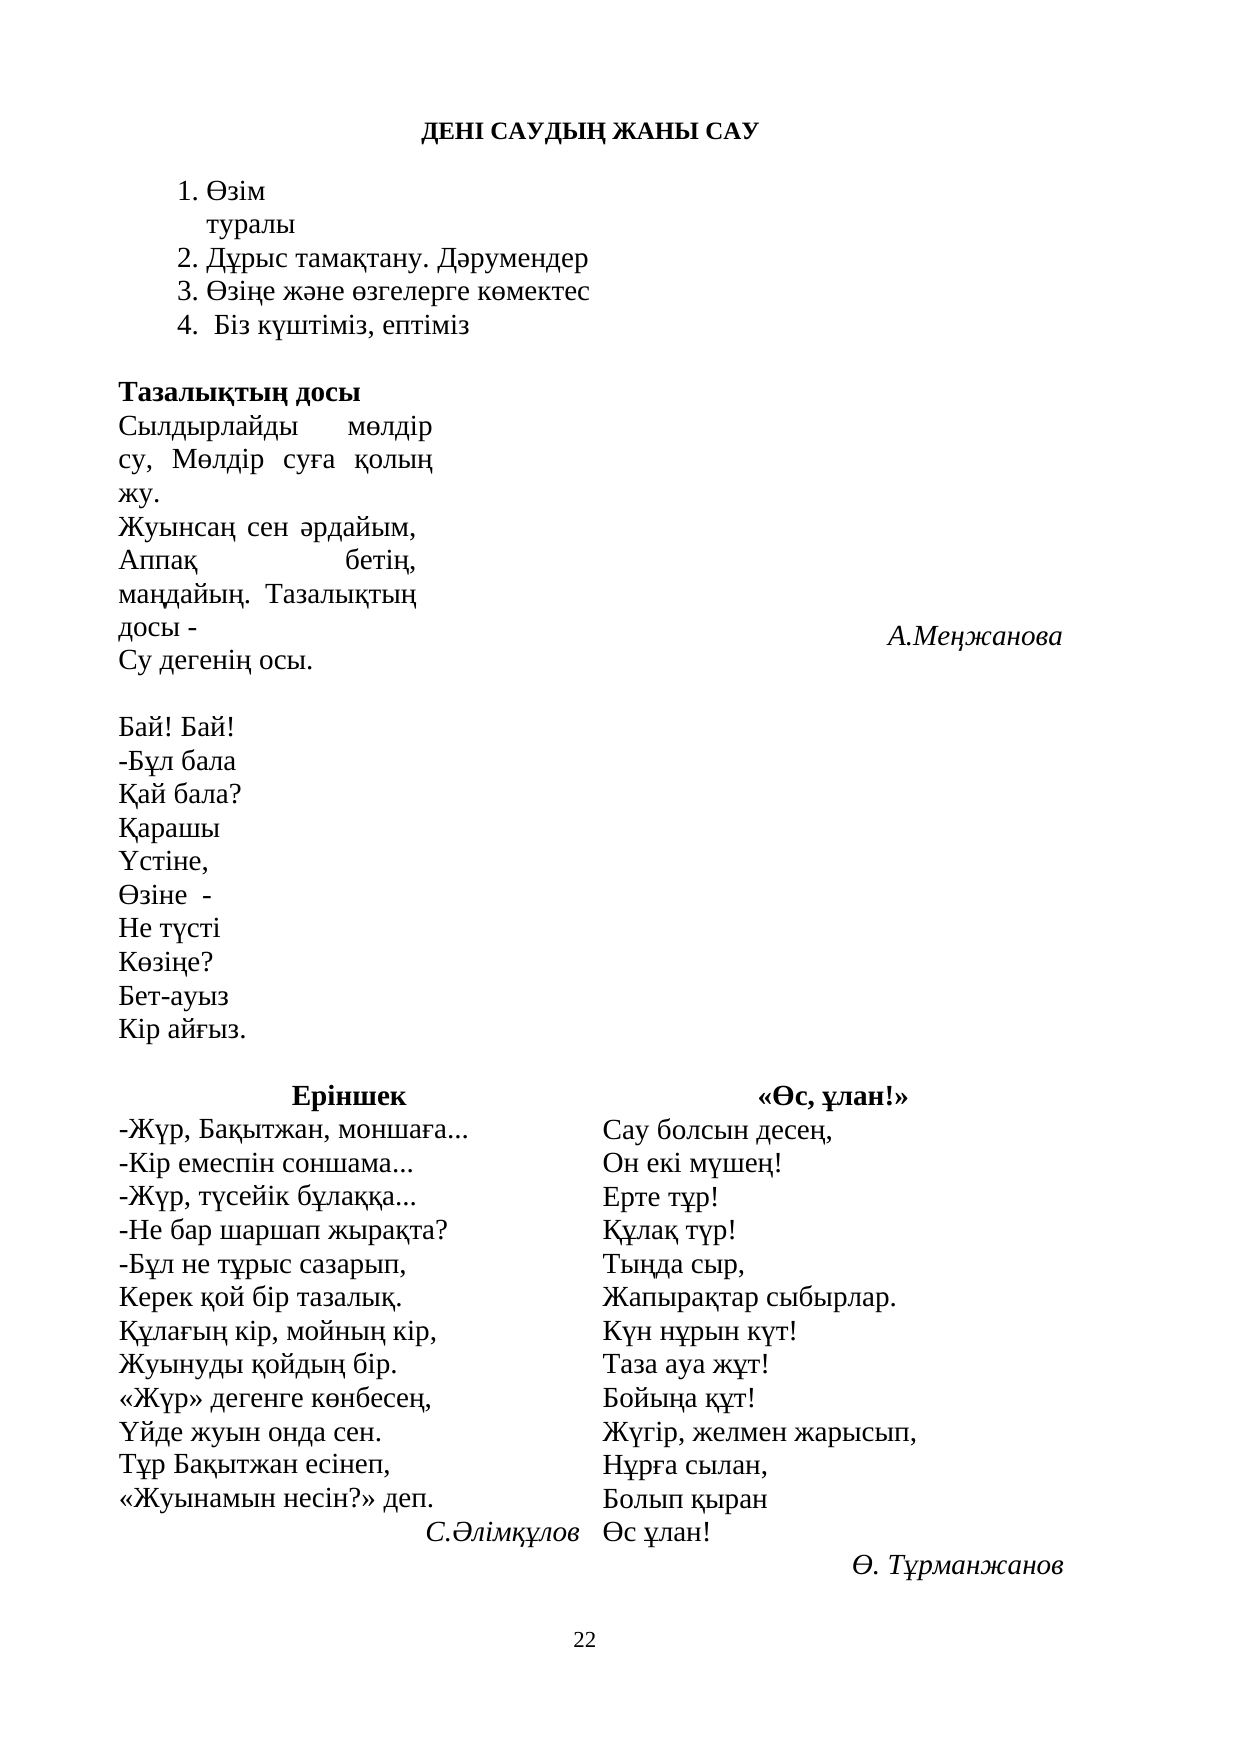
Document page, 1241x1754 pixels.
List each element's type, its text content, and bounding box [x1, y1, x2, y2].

text Бай! Бай! [118, 709, 437, 743]
text -Бұл бала Қай бала? Қарашы Үстіне, Өзіне - Не түсті Көзіңе? [118, 743, 243, 978]
subtitle Тазалықтың досы [118, 375, 437, 408]
list Өзім туралы [177, 173, 362, 240]
text Сылдырлайды мөлдір су, Мөлдір суға қолың жу. [118, 408, 433, 509]
table_header «Өс, ұлан!» Сау болсын десең, Он екі мүшең! Ерте тұр! Құлақ түр! Тыңда сыр, Жапырақтар сыбырлар. Күн нұрын күт! Таза ауа жұт! Бойыңа құт! Жүгір, желмен жарысып, Нұрға сылан, Болып қыран Өс ұлан! Ө. Тұрманжанов [591, 1080, 1085, 1599]
list Өзіңе және өзгелерге көмектес [177, 274, 1173, 307]
text ДЕНІ САУДЫҢ ЖАНЫ САУ [421, 116, 1173, 144]
text А.Меңжанова [888, 618, 1173, 652]
list Біз күштіміз, ептіміз [177, 307, 1173, 341]
text Жуынсаң сен әрдайым, Аппақ бетің, маңдайың. Тазалықтың досы - [118, 509, 416, 643]
list Дұрыс тамақтану. Дәрумендер [177, 240, 1173, 274]
text Су дегенің осы. [118, 643, 437, 676]
text Бет-ауыз Кір айғыз. [118, 978, 247, 1045]
table_header Еріншек -Жүр, Бақытжан, моншаға... -Кір емеспін соншама... -Жүр, түсейік бұлаққа... -Не бар шаршап жырақта? -Бұл не тұрыс сазарып, Керек қой бір тазалық. Құлағың кір, мойның кір, Жуынуды қойдың бір. «Жүр» дегенге көнбесең, Үйде жуын онда сен. Тұр Бақытжан есінеп, «Жуынамын несін?» деп. С.Әлімқұлов [98, 1080, 591, 1599]
